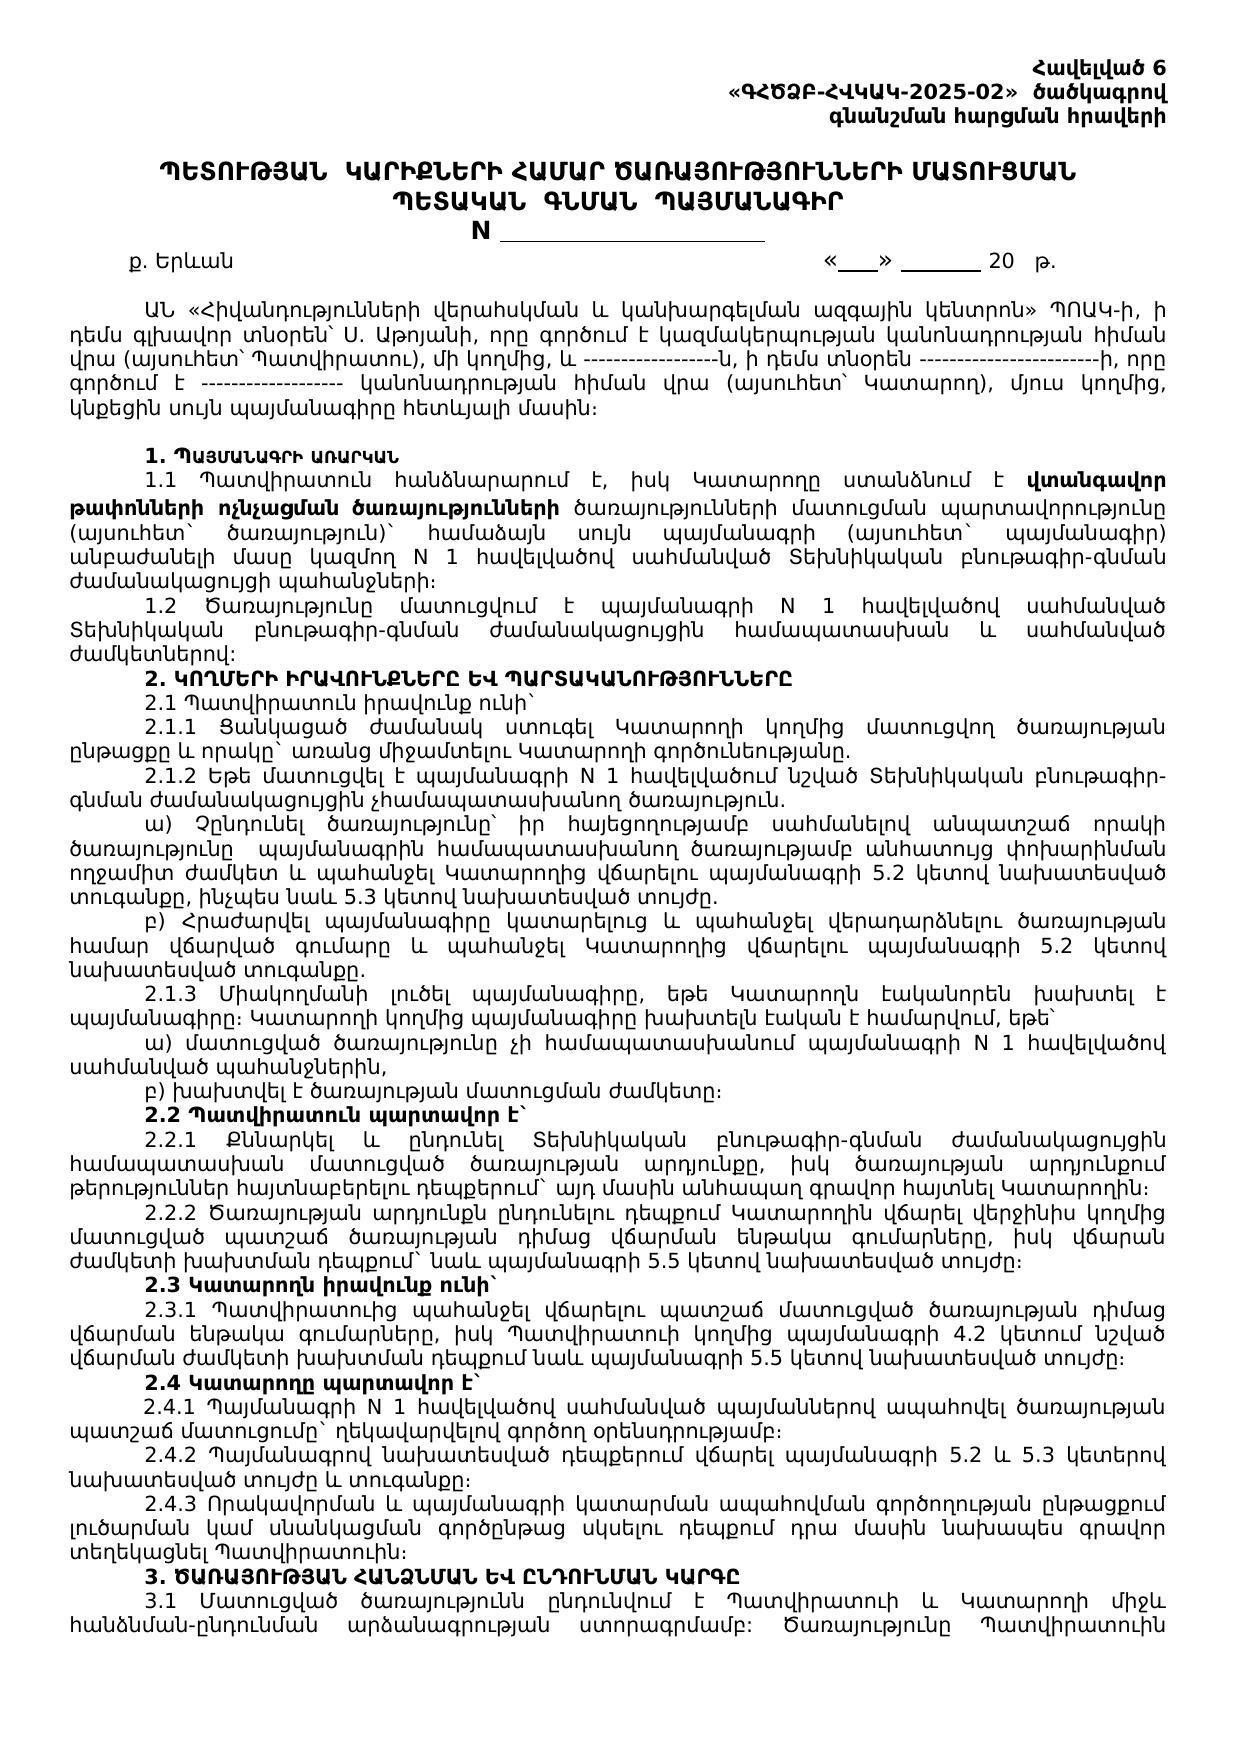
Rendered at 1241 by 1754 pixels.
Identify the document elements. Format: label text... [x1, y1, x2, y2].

text բ) խախտվել է ծառայության մատուցման ժամկետը։ [69, 1079, 1167, 1103]
text բ) Հրաժարվել պայմանագիրը կատարելուց և պահանջել վերադարձնելու ծառայության համար վճարված գումարը և պահանջել Կատարողից վճարելու պայմանագրի 5.2 կետով նախատեսված տուգանքը. [69, 909, 1167, 982]
text 2.4.1 Պայմանագրի N 1 հավելվածով սահմանված պայմաններով ապահովել ծառայության պատշաճ մատուցումը` ղեկավարվելով գործող օրենսդրությամբ։ [69, 1395, 1167, 1443]
text 2.1.3 Միակողմանի լուծել պայմանագիրը, եթե Կատարողն էականորեն խախտել է պայմանագիրը։ Կատարողի կողմից պայմանագիրը խախտելն էական է համարվում, եթե՝ [69, 982, 1167, 1031]
text «ԳՀԾՁԲ-ՀՎԿԱԿ-2025-02» ծածկագրով [69, 80, 1167, 104]
text ՊԵՏԱԿԱՆ ԳՆՄԱՆ ՊԱՅՄԱՆԱԳԻՐ [54, 187, 1167, 216]
text ՊԵՏՈՒԹՅԱՆ ԿԱՐԻՔՆԵՐԻ ՀԱՄԱՐ ԾԱՌԱՅՈՒԹՅՈՒՆՆԵՐԻ ՄԱՏՈՒՑՄԱՆ [54, 157, 1167, 187]
text 1. Պայմանագրի առարկան [69, 444, 1167, 468]
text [69, 1589, 1167, 1637]
text ա) Չընդունել ծառայությունը՝ իր հայեցողությամբ սահմանելով անպատշաճ որակի ծառայությունը պայմանագրին համապատասխանող ծառայությամբ անհատույց փոխարինման ողջամիտ ժամկետ և պահանջել Կատարողից վճարելու պայմանագրի 5.2 կետով նախատեսված տուգանքը, ինչպես նաև 5.3 կետով նախատեսված տույժը. [69, 812, 1167, 909]
text 2.3.1 Պատվիրատուից պահանջել վճարելու պատշաճ մատուցված ծառայության դիմաց վճարման ենթակա գումարները, իսկ Պատվիրատուի կողմից պայմանագրի 4.2 կետում նշված վճարման ժամկետի խախտման դեպքում նաև պայմանագրի 5.5 կետով նախատեսված տույժը։ [69, 1298, 1167, 1371]
text N [54, 216, 1167, 245]
text 1.2 Ծառայությունը մատուցվում է պայմանագրի N 1 հավելվածով սահմանված Տեխնիկական բնութագիր-գնման ժամանակացույցին համապատասխան և սահմանված ժամկետներով: [69, 594, 1167, 667]
text ա) մատուցված ծառայությունը չի համապատասխանում պայմանագրի N 1 հավելվածով սահմանված պահանջներին, [69, 1031, 1167, 1079]
text 2. ԿՈՂՄԵՐԻ ԻՐԱՎՈՒՆՔՆԵՐԸ ԵՎ ՊԱՐՏԱԿԱՆՈՒԹՅՈՒՆՆԵՐԸ [69, 667, 1167, 691]
text 2.4.2 Պայմանագրով նախատեսված դեպքերում վճարել պայմանագրի 5.2 և 5.3 կետերով նախատեսված տույժը և տուգանքը։ [69, 1443, 1167, 1492]
text 2.2.2 Ծառայության արդյունքն ընդունելու դեպքում Կատարողին վճարել վերջինիս կողմից մատուցված պատշաճ ծառայության դիմաց վճարման ենթակա գումարները, իսկ վճարան ժամկետի խախտման դեպքում` նաև պայմանագրի 5.5 կետով նախատեսված տույժը։ [69, 1201, 1167, 1273]
text 2.4 Կատարողը պարտավոր է` [69, 1371, 1167, 1395]
text 2.2 Պատվիրատուն պարտավոր է` [69, 1103, 1167, 1128]
text ԱՆ «Հիվանդությունների վերահսկման և կանխարգելման ազգային կենտրոն» ՊՈԱԿ-ի, ի դեմս գլխավոր տնօրեն՝ Ս. Աթոյանի, որը գործում է կազմակերպության կանոնադրության հիման վրա (այսուհետ՝ Պատվիրատու), մի կողմից, և ------------------ն, ի դեմս տնօրեն ------------------------ի, որը գործում է ------------------- կանոնադրության հիման վրա (այսուհետ՝ Կատարող), մյուս կողմից, կնքեցին սույն պայմանագիրը հետևյալի մասին։ [69, 298, 1167, 420]
text 2.3 Կատարողն իրավունք ունի` [69, 1273, 1167, 1298]
text 2.1.2 Եթե մատուցվել է պայմանագրի N 1 հավելվածում նշված Տեխնիկական բնութագիր-գնման ժամանակացույցին չհամապատասխանող ծառայություն. [69, 764, 1167, 812]
text ք. Երևան « » 20 թ. [69, 245, 1167, 274]
text գնանշման հարցման հրավերի [69, 104, 1167, 128]
text 2.1.1 Ցանկացած ժամանակ ստուգել Կատարողի կողմից մատուցվող ծառայության ընթացքը և որակը` առանց միջամտելու Կատարողի գործունեությանը. [69, 715, 1167, 764]
text 2.2.1 Քննարկել և ընդունել Տեխնիկական բնութագիր-գնման ժամանակացույցին համապատասխան մատուցված ծառայության արդյունքը, իսկ ծառայության արդյունքում թերություններ հայտնաբերելու դեպքերում` այդ մասին անհապաղ գրավոր հայտնել Կատարողին։ [69, 1128, 1167, 1201]
text 1.1 Պատվիրատուն հանձնարարում է, իսկ Կատարողը ստանձնում է վտանգավոր թափոնների ոչնչացման ծառայությունների ծառայությունների մատուցման պարտավորությունը (այսուհետ` ծառայություն)` համաձայն սույն պայմանագրի (այսուհետ` պայմանագիր) անբաժանելի մասը կազմող N 1 հավելվածով սահմանված Տեխնիկական բնութագիր-գնման ժամանակացույցի պահանջների։ [69, 468, 1167, 594]
text 3. ԾԱՌԱՅՈՒԹՅԱՆ ՀԱՆՁՆՄԱՆ ԵՎ ԸՆԴՈՒՆՄԱՆ ԿԱՐԳԸ [69, 1565, 1167, 1589]
text 2.1 Պատվիրատուն իրավունք ունի` [69, 691, 1167, 715]
text Հավելված 6 [69, 56, 1167, 80]
text 2.4.3 Որակավորման և պայմանագրի կատարման ապահովման գործողության ընթացքում լուծարման կամ սնանկացման գործընթաց սկսելու դեպքում դրա մասին նախապես գրավոր տեղեկացնել Պատվիրատուին։ [69, 1492, 1167, 1565]
